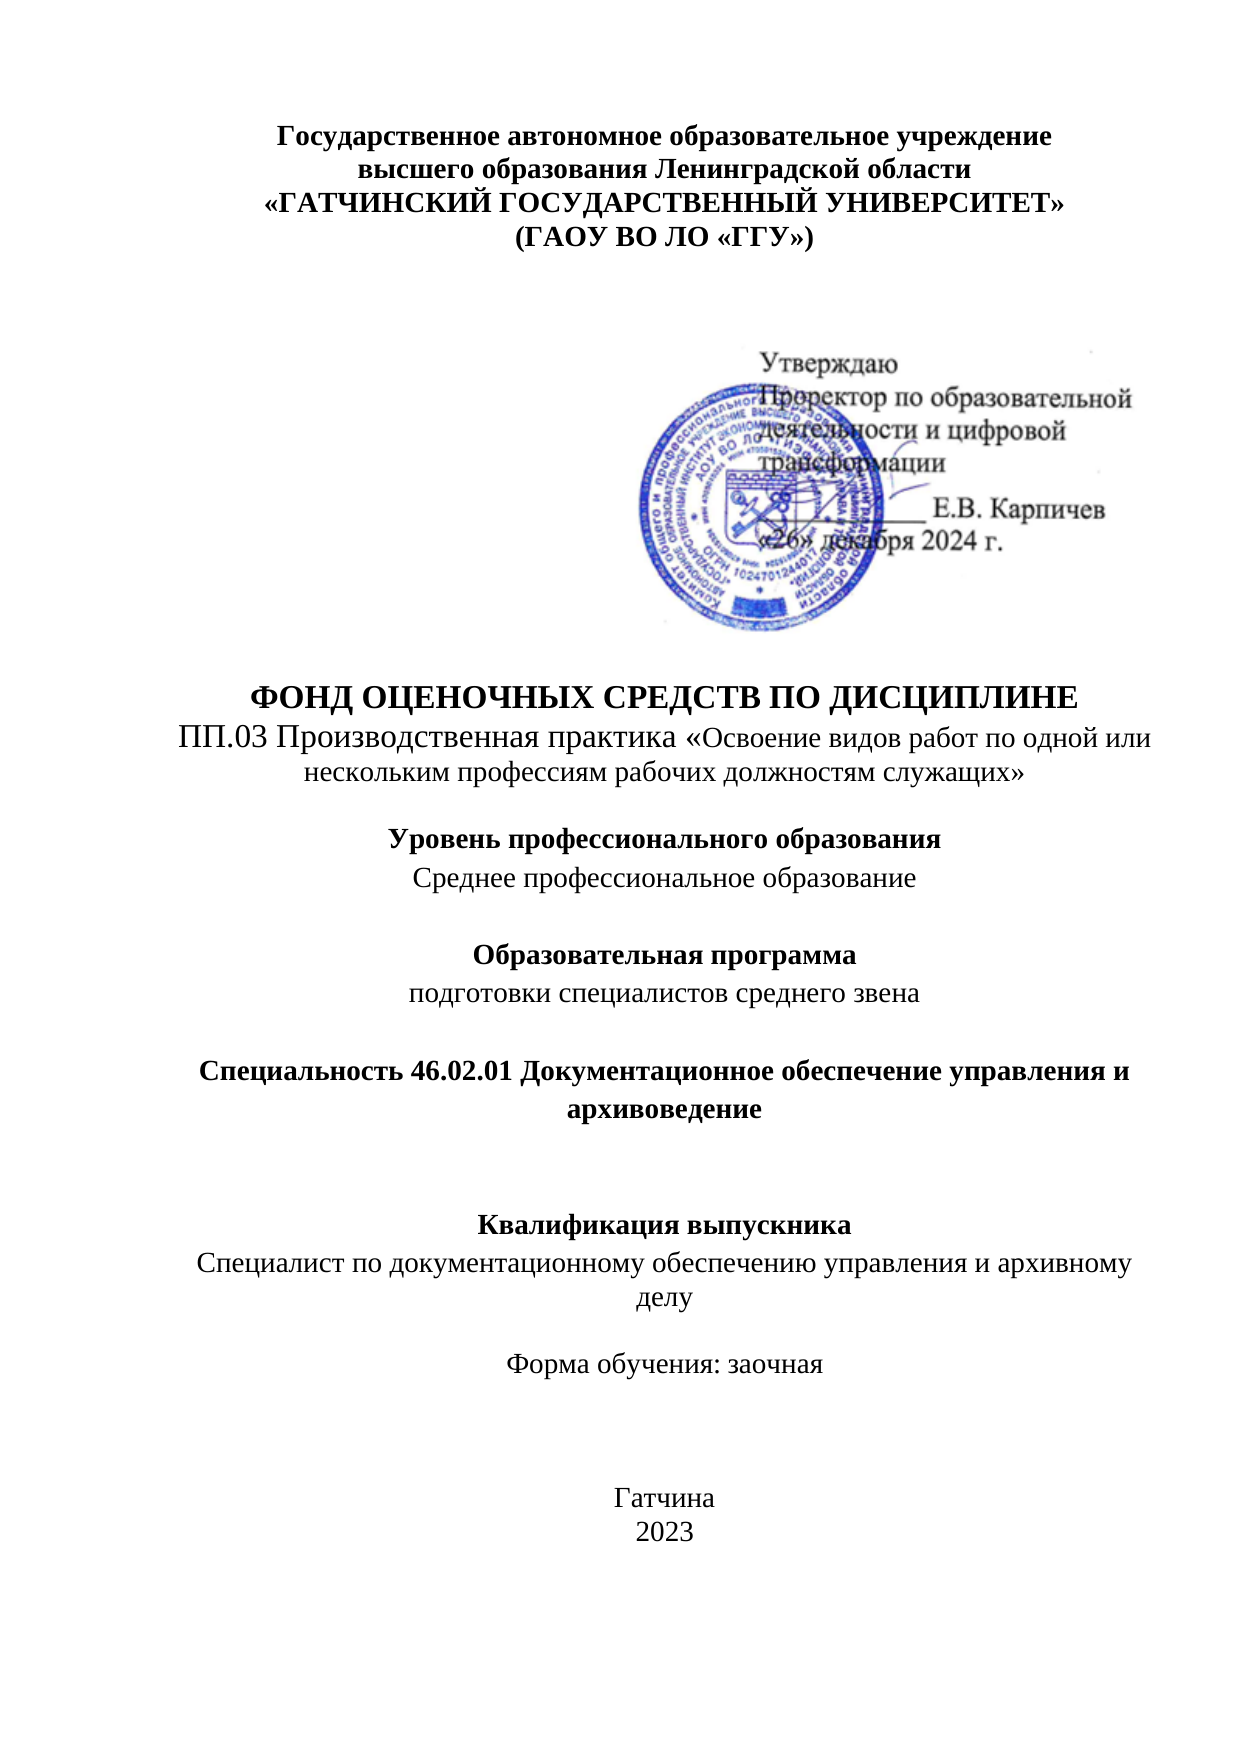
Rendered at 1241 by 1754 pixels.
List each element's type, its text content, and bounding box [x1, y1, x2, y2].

text высшего образования Ленинградской области [177, 152, 1152, 185]
text Специалист по документационному обеспечению управления и архивному делу [177, 1245, 636, 1312]
text ПП.03 Производственная практика «Освоение видов работ по одной или нескольким профессиям рабочих должностям служащих» [177, 716, 1152, 788]
text Образовательная программа [177, 937, 1152, 971]
text (ГАОУ ВО ЛО «ГГУ») [177, 219, 1152, 252]
text Форма обучения: заочная [177, 1346, 1152, 1379]
text подготовки специалистов среднего звена [177, 976, 1152, 1009]
text «ГАТЧИНСКИЙ ГОСУДАРСТВЕННЫЙ УНИВЕРСИТЕТ» [177, 185, 1152, 219]
text 2023 [177, 1514, 1152, 1547]
text Специальность 46.02.01 Документационное обеспечение управления и архивоведение [177, 1053, 1152, 1125]
text Среднее профессиональное образование [177, 860, 1152, 893]
text Специалист по документационному обеспечению управления и архивному делу [693, 1245, 1152, 1312]
text Гатчина [177, 1480, 1152, 1514]
text Квалификация выпускника [177, 1207, 1152, 1240]
text Уровень профессионального образования [177, 821, 1152, 855]
text Государственное автономное образовательное учреждение [177, 118, 1152, 152]
text ФОНД ОЦЕНОЧНЫХ СРЕДСТВ ПО ДИСЦИПЛИНЕ [177, 678, 1152, 716]
picture [622, 314, 1152, 649]
